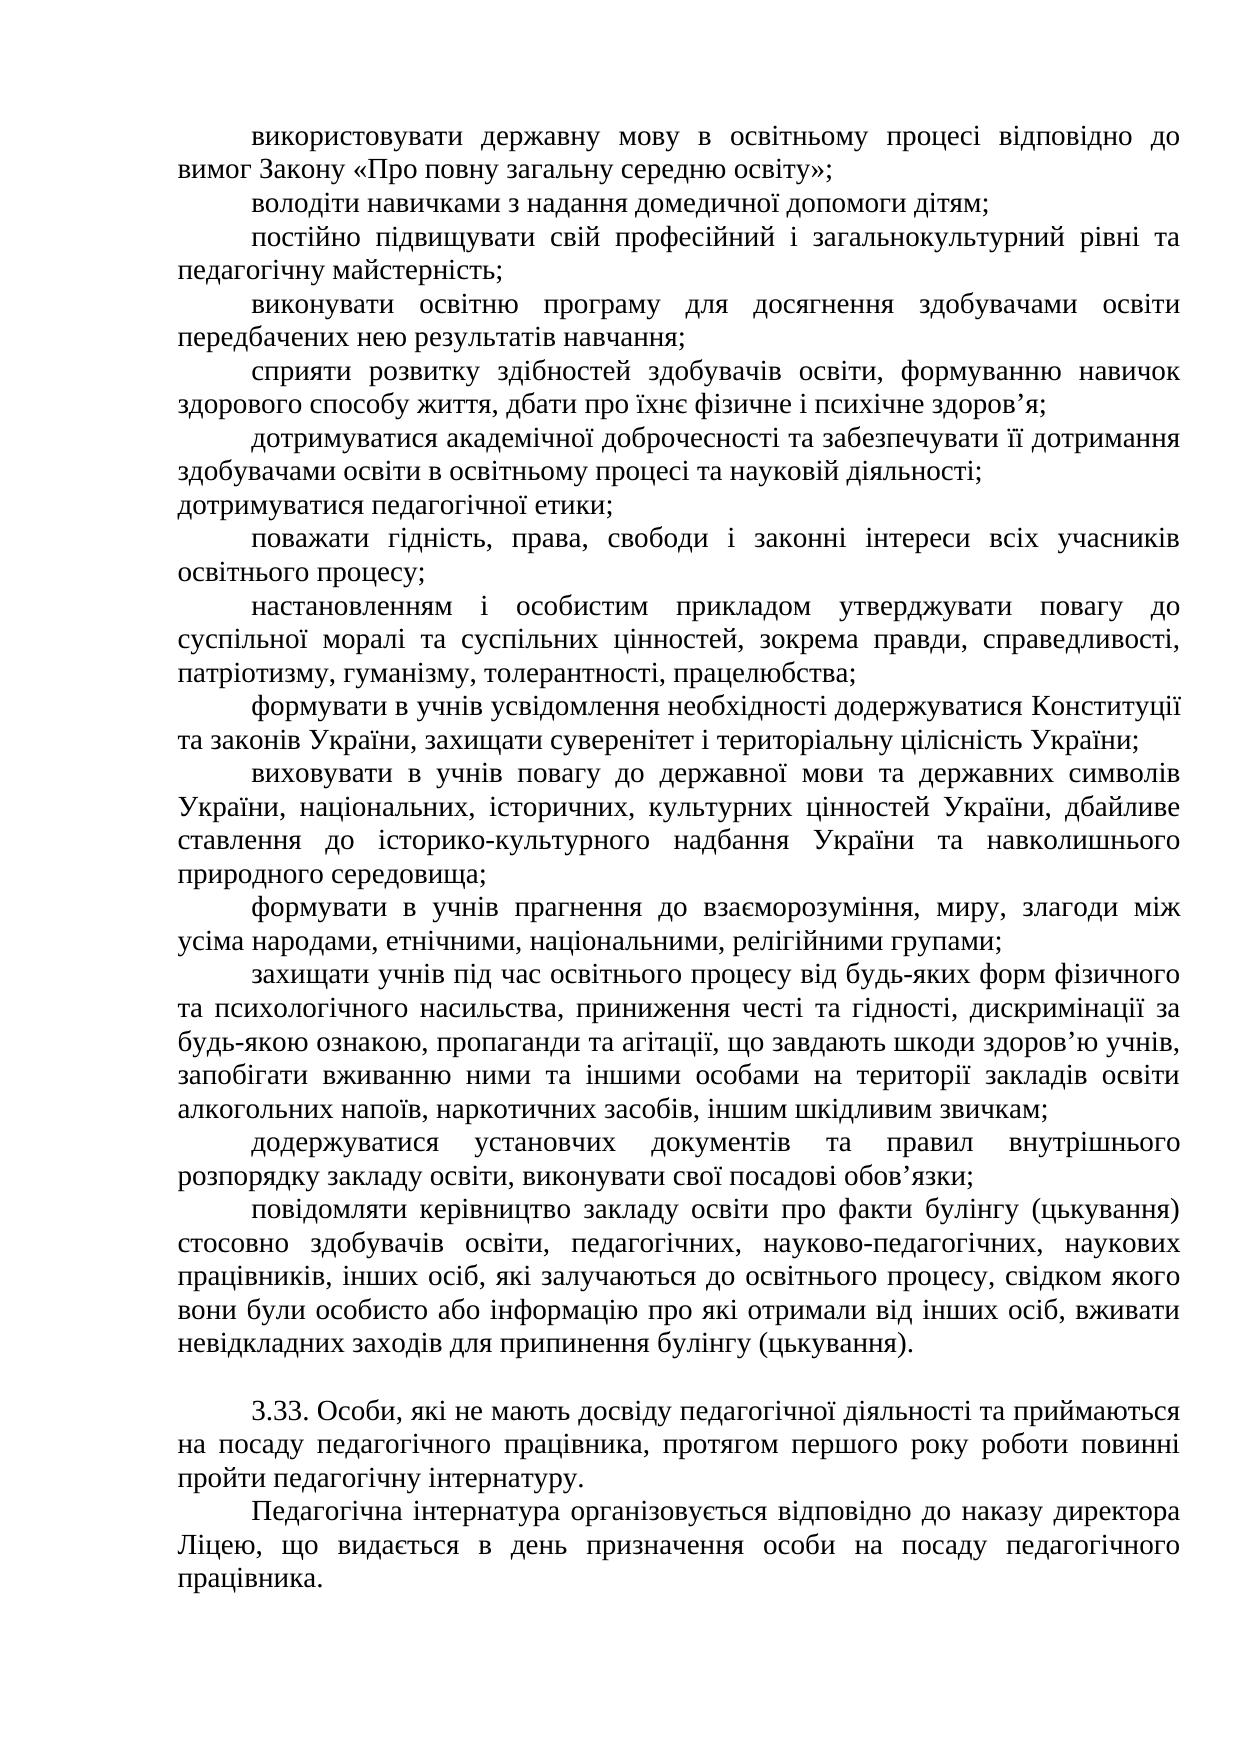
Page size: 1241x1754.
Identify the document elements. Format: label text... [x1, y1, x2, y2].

text формувати в учнів усвідомлення необхідності додержуватися Конституції та законів України, захищати суверенітет і територіальну цілісність України; [177, 688, 1181, 755]
text дотримуватися академічної доброчесності та забезпечувати її дотримання здобувачами освіти в освітньому процесі та науковій діяльності; [177, 420, 1181, 487]
text поважати гідність, права, свободи і законні інтереси всіх учасників освітнього процесу; [177, 521, 1181, 588]
text дотримуватися педагогічної етики; [177, 487, 1181, 521]
text 3.33. Особи, які не мають досвіду педагогічної діяльності та приймаються на посаду педагогічного працівника, протягом першого року роботи повинні пройти педагогічну інтернатуру. [177, 1393, 1181, 1493]
text постійно підвищувати свій професійний і загальнокультурний рівні та педагогічну майстерність; [177, 219, 1181, 286]
text захищати учнів під час освітнього процесу від будь-яких форм фізичного та психологічного насильства, приниження честі та гідності, дискримінації за будь-якою ознакою, пропаганди та агітації, що завдають шкоди здоров’ю учнів, запобігати вживанню ними та іншими особами на території закладів освіти алкогольних напоїв, наркотичних засобів, іншим шкідливим звичкам; [177, 957, 1181, 1124]
text виконувати освітню програму для досягнення здобувачами освіти передбачених нею результатів навчання; [177, 286, 1181, 353]
text сприяти розвитку здібностей здобувачів освіти, формуванню навичок здорового способу життя, дбати про їхнє фізичне і психічне здоров’я; [177, 353, 1181, 420]
text володіти навичками з надання домедичної допомоги дітям; [177, 185, 1181, 219]
text формувати в учнів прагнення до взаєморозуміння, миру, злагоди між усіма народами, етнічними, національними, релігійними групами; [177, 889, 1181, 957]
text використовувати державну мову в освітньому процесі відповідно до вимог Закону «Про повну загальну середню освіту»; [177, 118, 1181, 185]
text повідомляти керівництво закладу освіти про факти булінгу (цькування) стосовно здобувачів освіти, педагогічних, науково-педагогічних, наукових працівників, інших осіб, які залучаються до освітнього процесу, свідком якого вони були особисто або інформацію про які отримали від інших осіб, вживати невідкладних заходів для припинення булінгу (цькування). [177, 1191, 1181, 1359]
text додержуватися установчих документів та правил внутрішнього розпорядку закладу освіти, виконувати свої посадові обов’язки; [177, 1124, 1181, 1191]
text Педагогічна інтернатура організовується відповідно до наказу директора Ліцею, що видається в день призначення особи на посаду педагогічного працівника. [177, 1493, 1181, 1594]
text настановленням і особистим прикладом утверджувати повагу до суспільної моралі та суспільних цінностей, зокрема правди, справедливості, патріотизму, гуманізму, толерантності, працелюбства; [177, 588, 1181, 688]
text виховувати в учнів повагу до державної мови та державних символів України, національних, історичних, культурних цінностей України, дбайливе ставлення до історико-культурного надбання України та навколишнього природного середовища; [177, 755, 1181, 889]
